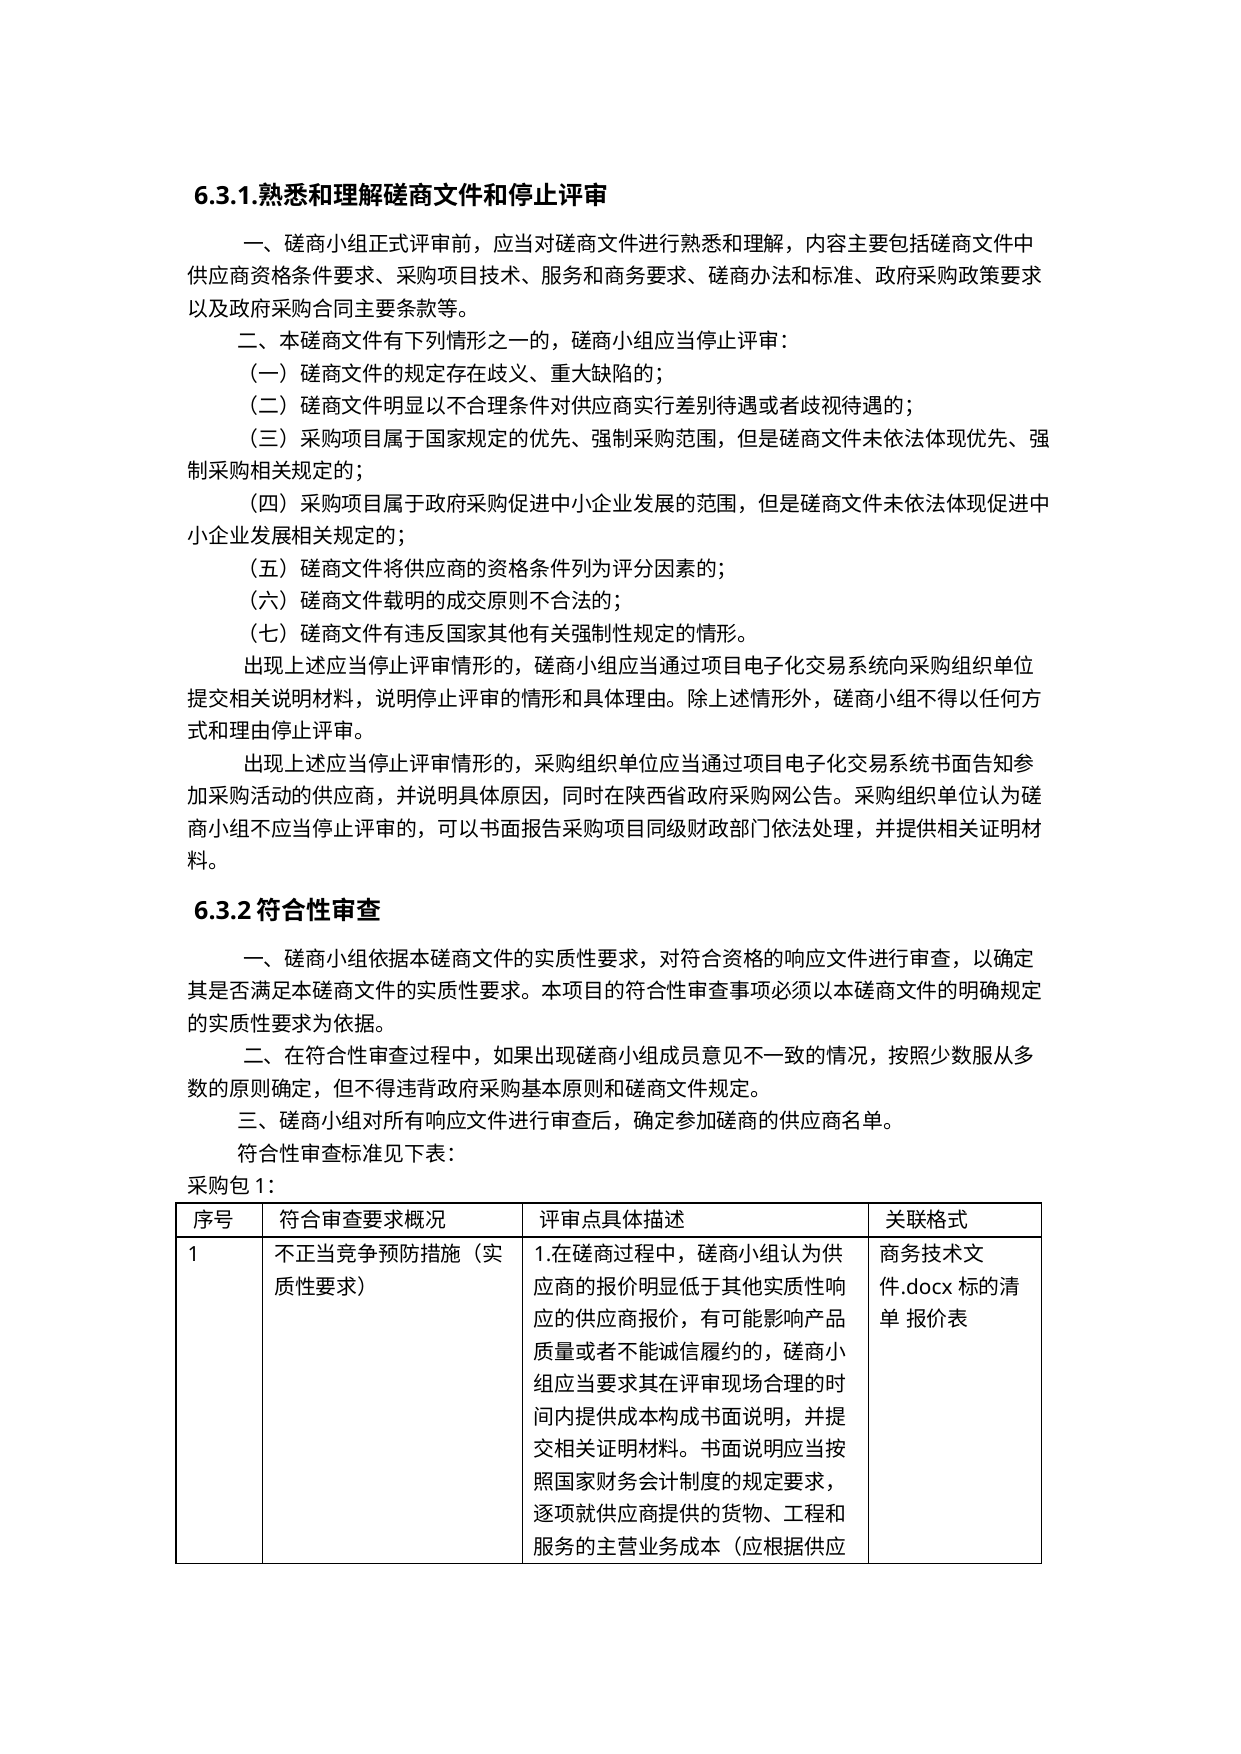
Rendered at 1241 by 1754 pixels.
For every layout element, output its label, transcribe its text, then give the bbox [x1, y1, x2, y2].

text 二、本磋商文件有下列情形之一的，磋商小组应当停止评审： [187, 324, 1053, 357]
text 出现上述应当停止评审情形的，采购组织单位应当通过项目电子化交易系统书面告知参加采购活动的供应商，并说明具体原因，同时在陕西省政府采购网公告。采购组织单位认为磋商小组不应当停止评审的，可以书面报告采购项目同级财政部门依法处理，并提供相关证明材料。 [187, 747, 1053, 877]
text （六）磋商文件载明的成交原则不合法的； [187, 584, 1053, 617]
text （三）采购项目属于国家规定的优先、强制采购范围，但是磋商文件未依法体现优先、强制采购相关规定的； [187, 422, 1053, 487]
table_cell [869, 1238, 1041, 1563]
table_cell 1 [177, 1238, 262, 1563]
text 一、磋商小组正式评审前，应当对磋商文件进行熟悉和理解，内容主要包括磋商文件中供应商资格条件要求、采购项目技术、服务和商务要求、磋商办法和标准、政府采购政策要求以及政府采购合同主要条款等。 [187, 227, 1053, 324]
text （七）磋商文件有违反国家其他有关强制性规定的情形。 [187, 617, 1053, 649]
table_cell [523, 1238, 868, 1563]
table_header 评审点具体描述 [523, 1204, 868, 1236]
text 一、磋商小组依据本磋商文件的实质性要求，对符合资格的响应文件进行审查，以确定其是否满足本磋商文件的实质性要求。本项目的符合性审查事项必须以本磋商文件的明确规定的实质性要求为依据。 [187, 942, 1053, 1039]
table_header 符合审查要求概况 [263, 1204, 522, 1236]
text （一）磋商文件的规定存在歧义、重大缺陷的； [187, 357, 1053, 389]
text 出现上述应当停止评审情形的，磋商小组应当通过项目电子化交易系统向采购组织单位提交相关说明材料，说明停止评审的情形和具体理由。除上述情形外，磋商小组不得以任何方式和理由停止评审。 [187, 649, 1053, 747]
text （四）采购项目属于政府采购促进中小企业发展的范围，但是磋商文件未依法体现促进中小企业发展相关规定的； [187, 487, 1053, 552]
text （五）磋商文件将供应商的资格条件列为评分因素的； [187, 552, 1053, 584]
table_header 序号 [177, 1204, 262, 1236]
table_cell 不正当竞争预防措施（实质性要求） [263, 1238, 522, 1563]
text 三、磋商小组对所有响应文件进行审查后，确定参加磋商的供应商名单。 [187, 1104, 1053, 1137]
text 6.3.1.熟悉和理解磋商文件和停止评审 [187, 162, 1053, 227]
text 二、在符合性审查过程中，如果出现磋商小组成员意见不一致的情况，按照少数服从多数的原则确定，但不得违背政府采购基本原则和磋商文件规定。 [187, 1039, 1053, 1104]
table_header 关联格式 [869, 1204, 1041, 1236]
text （二）磋商文件明显以不合理条件对供应商实行差别待遇或者歧视待遇的； [187, 389, 1053, 422]
text 符合性审查标准见下表： [187, 1137, 1053, 1169]
text 采购包1： [187, 1169, 1053, 1202]
text 6.3.2符合性审查 [187, 877, 1053, 942]
